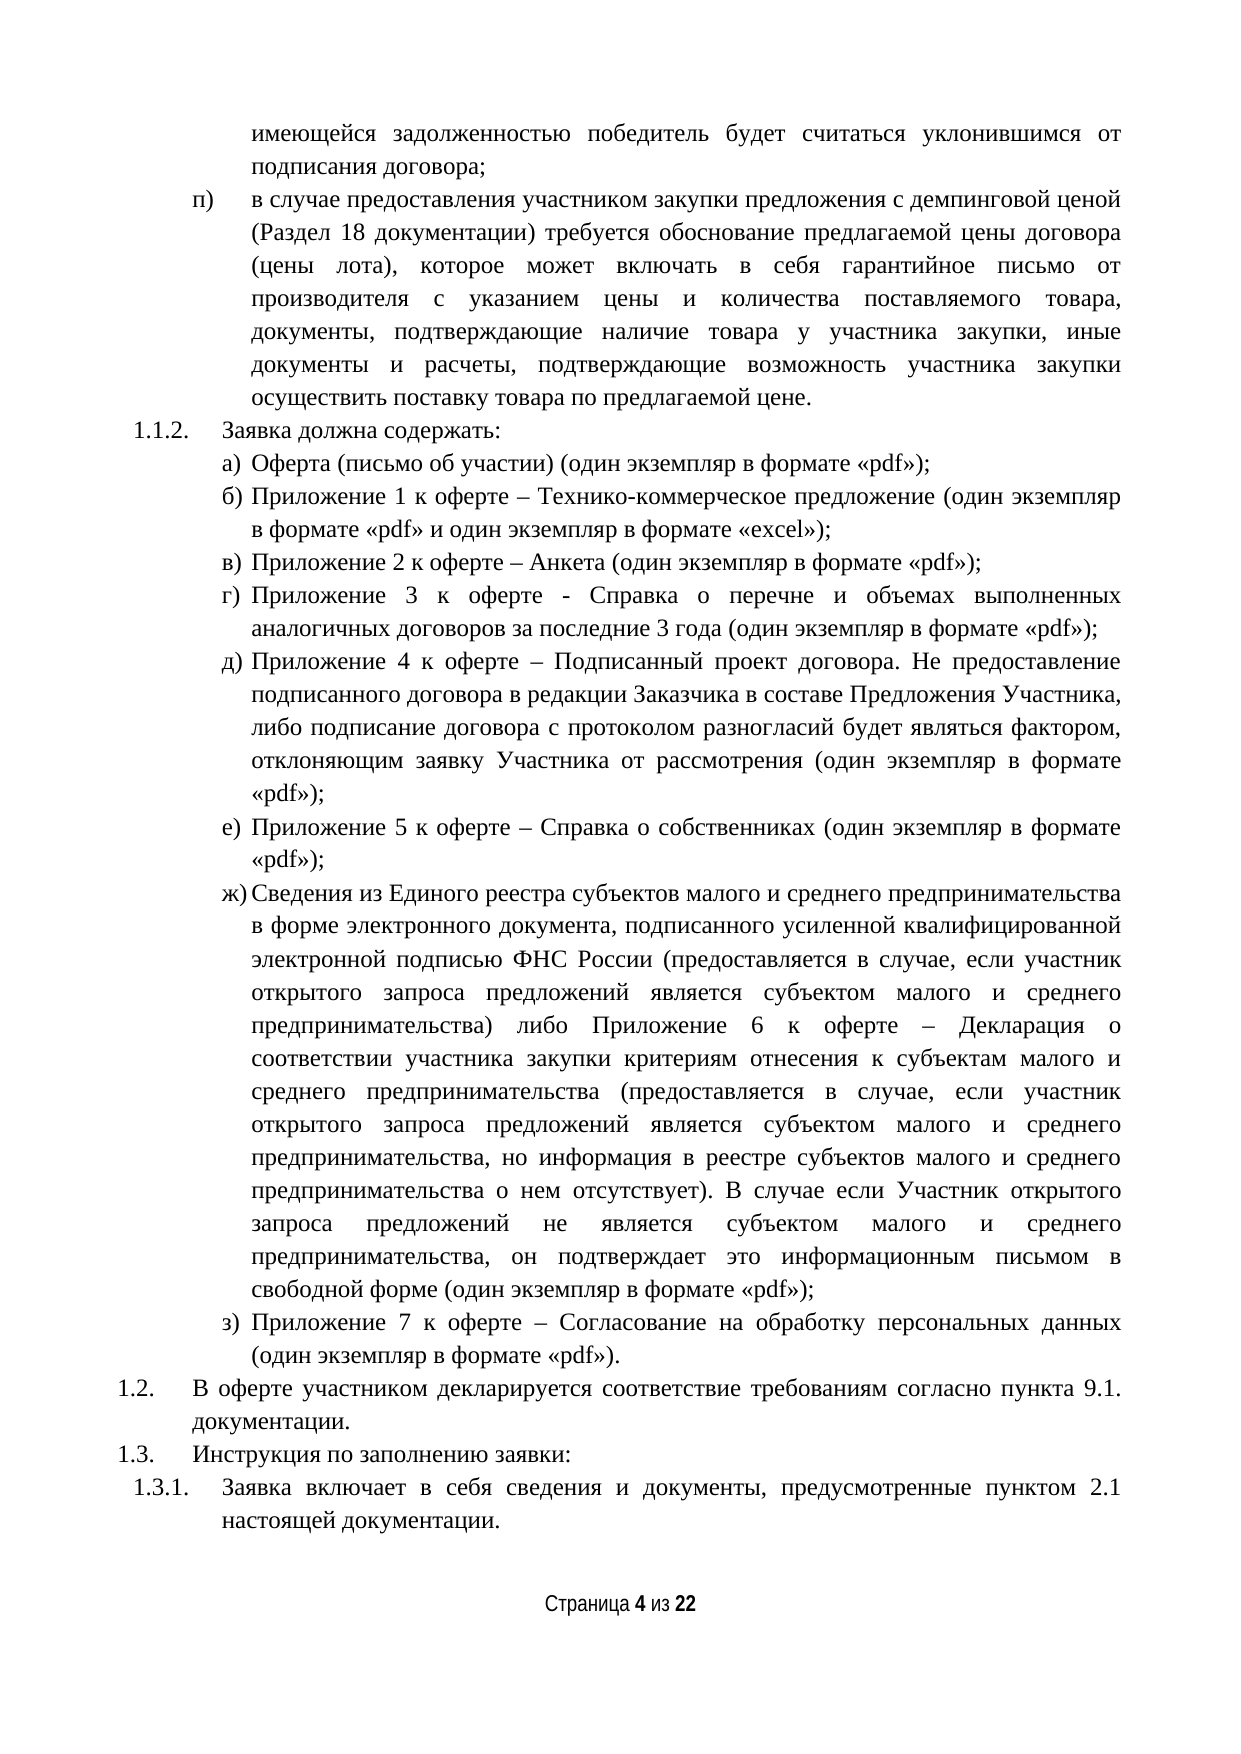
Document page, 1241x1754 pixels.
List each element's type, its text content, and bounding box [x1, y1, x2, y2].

list Приложение 3 к оферте - Справка о перечне и объемах выполненных аналогичных договоров за последние 3 года (один экземпляр в формате «pdf»); [222, 580, 1122, 642]
list Сведения из Единого реестра субъектов малого и среднего предпринимательства в форме электронного документа, подписанного усиленной квалифицированной электронной подписью ФНС России (предоставляется в случае, если участник открытого запроса предложений является субъектом малого и среднего предпринимательства) либо Приложение 6 к оферте – Декларация о соответствии участника закупки критериям отнесения к субъектам малого и среднего предпринимательства (предоставляется в случае, если участник открытого запроса предложений является субъектом малого и среднего предпринимательства, но информация в реестре субъектов малого и среднего предпринимательства о нем отсутствует). В случае если Участник открытого запроса предложений не является субъектом малого и среднего предпринимательства, он подтверждает это информационным письмом в свободной форме (один экземпляр в формате «pdf»); [222, 878, 1122, 1303]
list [207, 118, 1122, 180]
list Приложение 4 к оферте – Подписанный проект договора. Не предоставление подписанного договора в редакции Заказчика в составе Предложения Участника, либо подписание договора с протоколом разногласий будет являться фактором, отклоняющим заявку Участника от рассмотрения (один экземпляр в формате «pdf»); [222, 646, 1122, 807]
list Приложение 1 к оферте – Технико-коммерческое предложение (один экземпляр в формате «pdf» и один экземпляр в формате «excel»); [222, 481, 1122, 543]
list Заявка включает в себя сведения и документы, предусмотренные пунктом 2.1 настоящей документации. [133, 1472, 1122, 1534]
list Приложение 7 к оферте – Согласование на обработку персональных данных (один экземпляр в формате «pdf»). [222, 1307, 1122, 1369]
list Приложение 2 к оферте – Анкета (один экземпляр в формате «pdf»); [222, 547, 1122, 576]
list п) в случае предоставления участником закупки предложения с демпинговой ценой (Раздел 18 документации) требуется обоснование предлагаемой цены договора (цены лота), которое может включать в себя гарантийное письмо от производителя с указанием цены и количества поставляемого товара, документы, подтверждающие наличие товара у участника закупки, иные документы и расчеты, подтверждающие возможность участника закупки осуществить поставку товара по предлагаемой цене. [192, 184, 1122, 411]
list Приложение 5 к оферте – Справка о собственниках (один экземпляр в формате «pdf»); [222, 812, 1122, 873]
list Оферта (письмо об участии) (один экземпляр в формате «pdf»); [222, 448, 1122, 477]
list Инструкция по заполнению заявки: [117, 1439, 1122, 1468]
list Заявка должна содержать: [133, 415, 1122, 444]
list В оферте участником декларируется соответствие требованиям согласно пункта 9.1. документации. [117, 1373, 1122, 1435]
